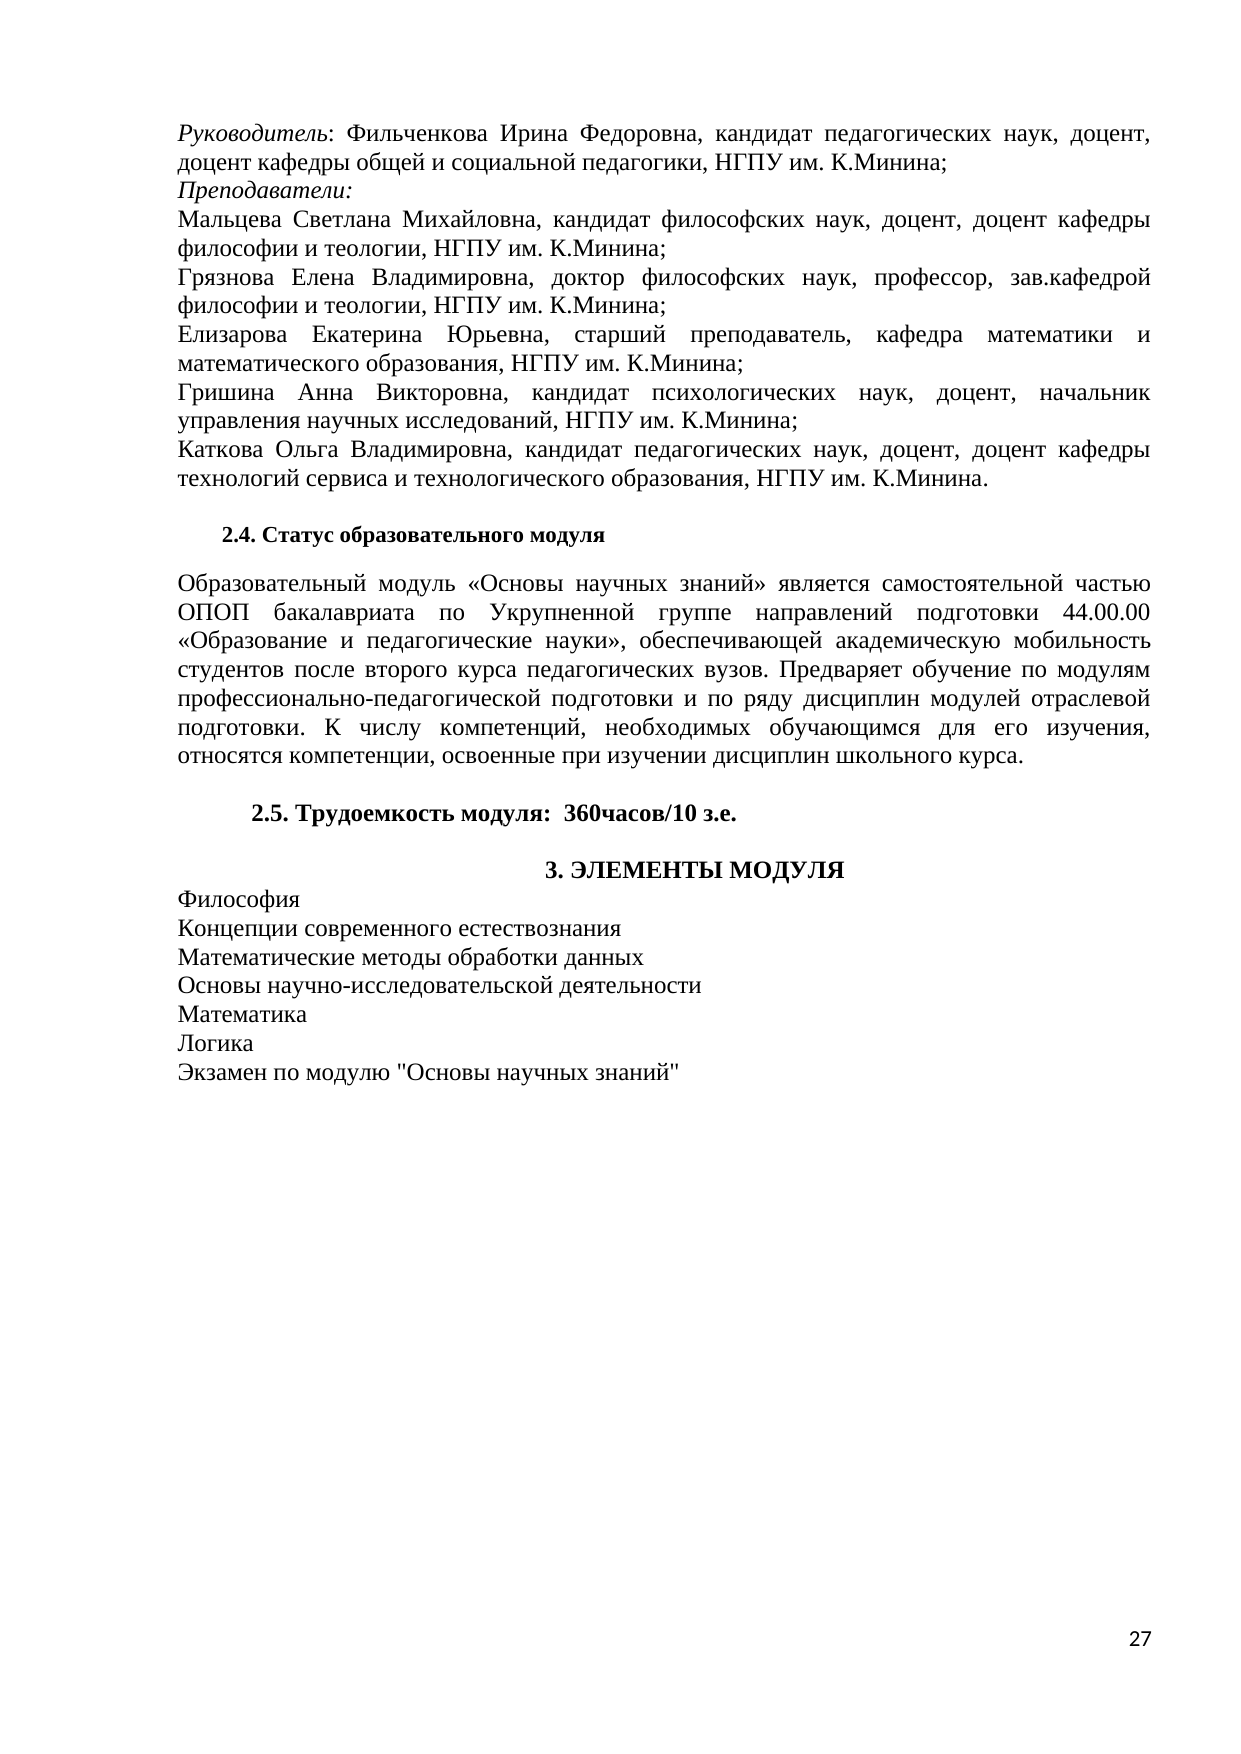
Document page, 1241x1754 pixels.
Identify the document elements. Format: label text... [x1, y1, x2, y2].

text Основы научно-исследовательской деятельности [177, 970, 1152, 999]
text Елизарова Екатерина Юрьевна, старший преподаватель, кафедра математики и математического образования, НГПУ им. К.Минина; [177, 319, 1152, 377]
text Каткова Ольга Владимировна, кандидат педагогических наук, доцент, доцент кафедры технологий сервиса и технологического образования, НГПУ им. К.Минина. [177, 434, 1152, 492]
text 2.5. Трудоемкость модуля: 360часов/10 з.е. [177, 798, 1138, 827]
text Мальцева Светлана Михайловна, кандидат философских наук, доцент, доцент кафедры философии и теологии, НГПУ им. К.Минина; [177, 204, 1152, 262]
text Грязнова Елена Владимировна, доктор философских наук, профессор, зав.кафедрой философии и теологии, НГПУ им. К.Минина; [177, 262, 1152, 319]
text Гришина Анна Викторовна, кандидат психологических наук, доцент, начальник управления научных исследований, НГПУ им. К.Минина; [177, 377, 1152, 434]
text 3. ЭЛЕМЕНТЫ МОДУЛЯ [177, 855, 1138, 884]
text Экзамен по модулю "Основы научных знаний" [177, 1057, 1152, 1085]
text Математические методы обработки данных [177, 942, 1152, 970]
text Преподаватели: [177, 176, 1152, 204]
text Философия [177, 884, 1152, 913]
text Математика [177, 999, 1152, 1028]
text Логика [177, 1028, 1152, 1057]
text Образовательный модуль «Основы научных знаний» является самостоятельной частью ОПОП бакалавриата по Укрупненной группе направлений подготовки 44.00.00 «Образование и педагогические науки», обеспечивающей академическую мобильность студентов после второго курса педагогических вузов. Предваряет обучение по модулям профессионально-педагогической подготовки и по ряду дисциплин модулей отраслевой подготовки. К числу компетенций, необходимых обучающимся для его изучения, относятся компетенции, освоенные при изучении дисциплин школьного курса. [177, 568, 1152, 769]
text 2.4. Статус образовательного модуля [177, 521, 1152, 547]
text Руководитель: Фильченкова Ирина Федоровна, кандидат педагогических наук, доцент, доцент кафедры общей и социальной педагогики, НГПУ им. К.Минина; [177, 118, 1152, 176]
text Концепции современного естествознания [177, 913, 1152, 942]
